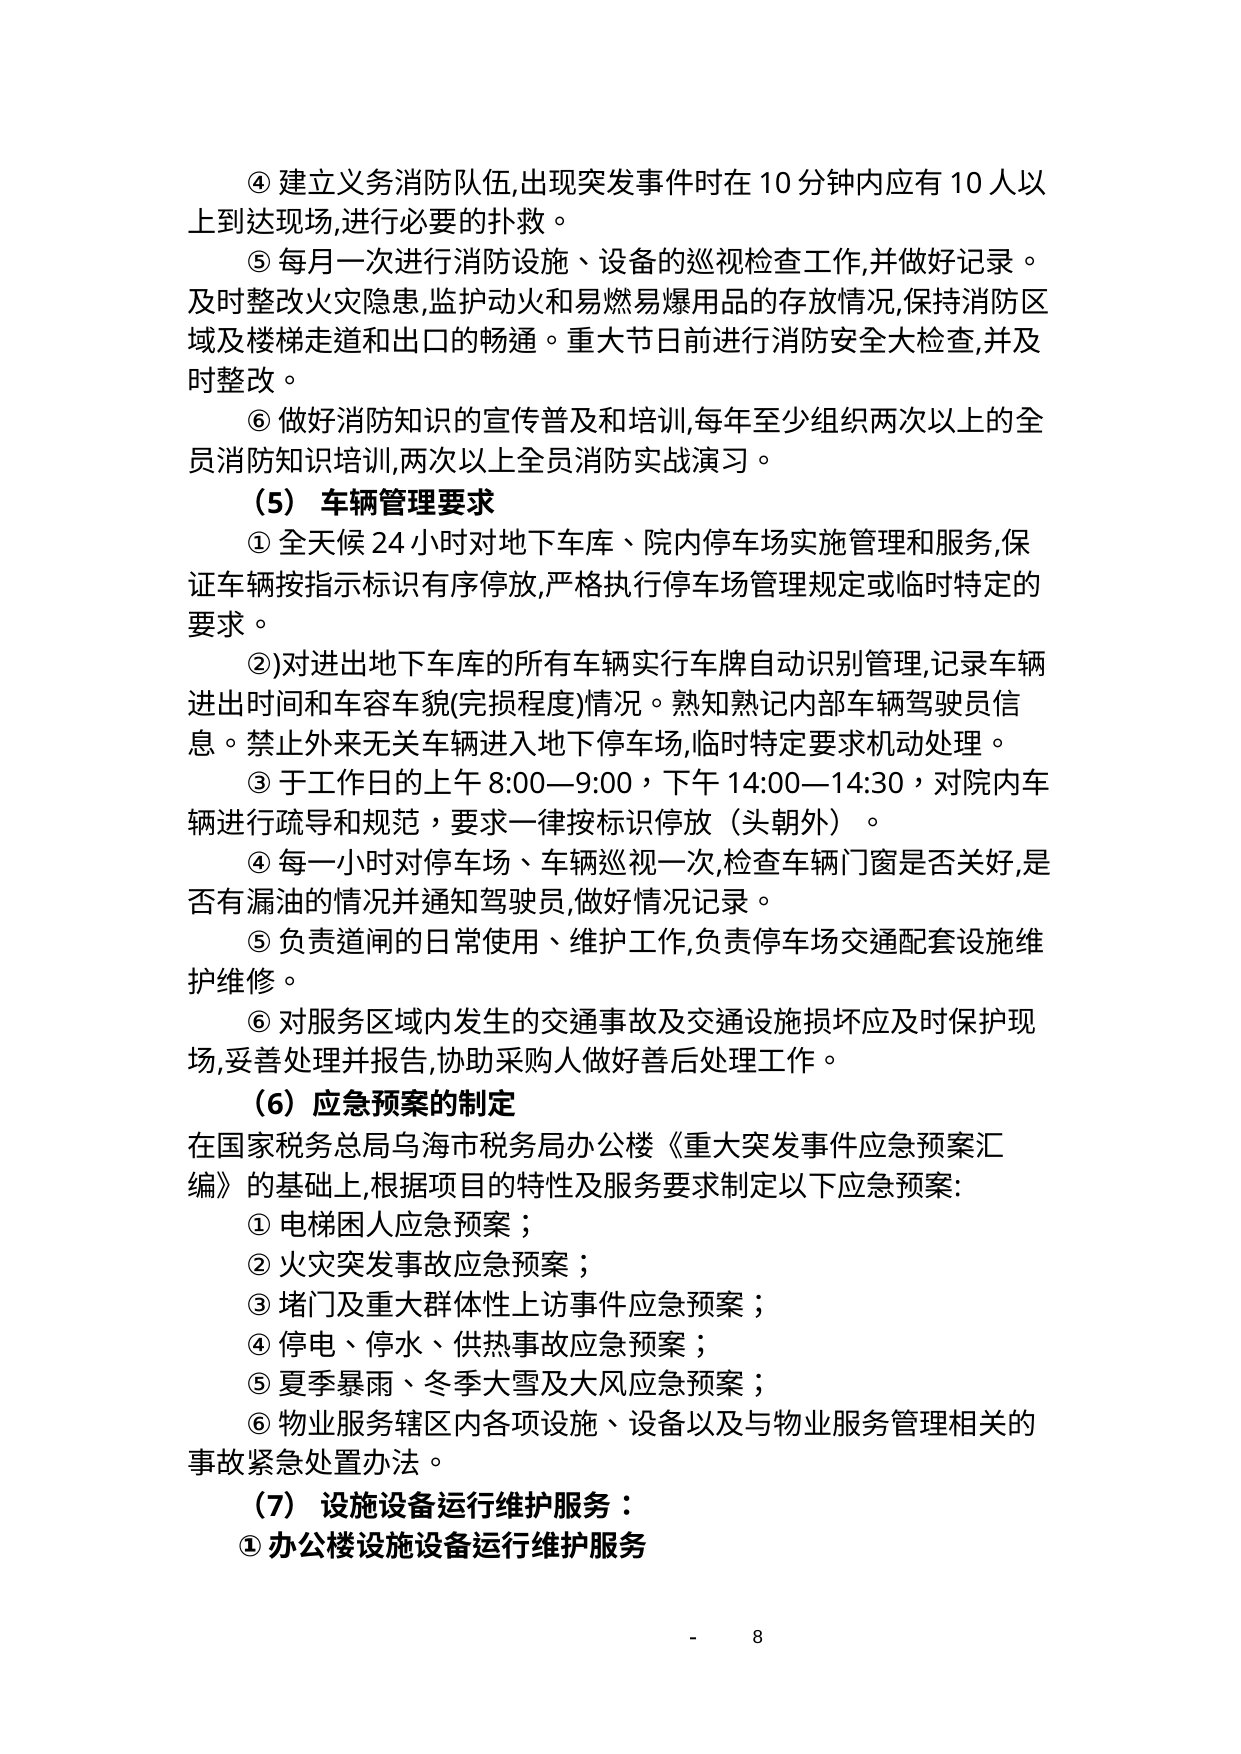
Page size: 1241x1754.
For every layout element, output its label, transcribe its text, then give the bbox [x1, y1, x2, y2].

text ⑥做好消防知识的宣传普及和培训,每年至少组织两次以上的全员消防知识培训,两次以上全员消防实战演习。 [187, 400, 1053, 479]
text （5） 车辆管理要求 [187, 479, 1053, 522]
text ⑤每月一次进行消防设施、设备的巡视检查工作,并做好记录。及时整改火灾隐患,监护动火和易燃易爆用品的存放情况,保持消防区域及楼梯走道和出口的畅通。重大节日前进行消防安全大检查,并及时整改。 [187, 241, 1053, 400]
text ⑥物业服务辖区内各项设施、设备以及与物业服务管理相关的事故紧急处置办法。 [187, 1403, 1053, 1482]
text 对服务区域内发生的交通事故及交通设施损坏应及时保护现场,妥善处理并报告,协助采购人做好善后处理工作。 [187, 1001, 1053, 1080]
text ④每一小时对停车场、车辆巡视一次,检查车辆门窗是否关好,是否有漏油的情况并通知驾驶员,做好情况记录。 [187, 842, 1053, 921]
text （7） 设施设备运行维护服务： [187, 1482, 1053, 1525]
text ①办公楼设施设备运行维护服务 [187, 1525, 1053, 1564]
text ③堵门及重大群体性上访事件应急预案； [187, 1284, 1053, 1324]
text 在国家税务总局乌海市税务局办公楼《重大突发事件应急预案汇编》的基础上,根据项目的特性及服务要求制定以下应急预案: [187, 1123, 1053, 1205]
text ②火灾突发事故应急预案； [187, 1244, 1053, 1284]
list 负责道闸的日常使用、维护工作,负责停车场交通配套设施维护维修。 [187, 921, 1053, 1001]
text （6）应急预案的制定 [187, 1080, 1053, 1123]
text ①电梯困人应急预案； [187, 1205, 1053, 1244]
text ①全天候24小时对地下车库、院内停车场实施管理和服务,保证车辆按指示标识有序停放,严格执行停车场管理规定或临时特定的要求。 [187, 522, 1053, 644]
text ③于工作日的上午8:00—9:00，下午14:00—14:30，对院内车辆进行疏导和规范，要求一律按标识停放（头朝外）。 [187, 763, 1053, 842]
text ④建立义务消防队伍,出现突发事件时在10分钟内应有10人以上到达现场,进行必要的扑救。 [187, 162, 1053, 241]
text ④停电、停水、供热事故应急预案； [187, 1324, 1053, 1363]
text ⑤夏季暴雨、冬季大雪及大风应急预案； [187, 1363, 1053, 1403]
text ②)对进出地下车库的所有车辆实行车牌自动识别管理,记录车辆进出时间和车容车貌(完损程度)情况。熟知熟记内部车辆驾驶员信息。禁止外来无关车辆进入地下停车场,临时特定要求机动处理。 [187, 644, 1053, 763]
